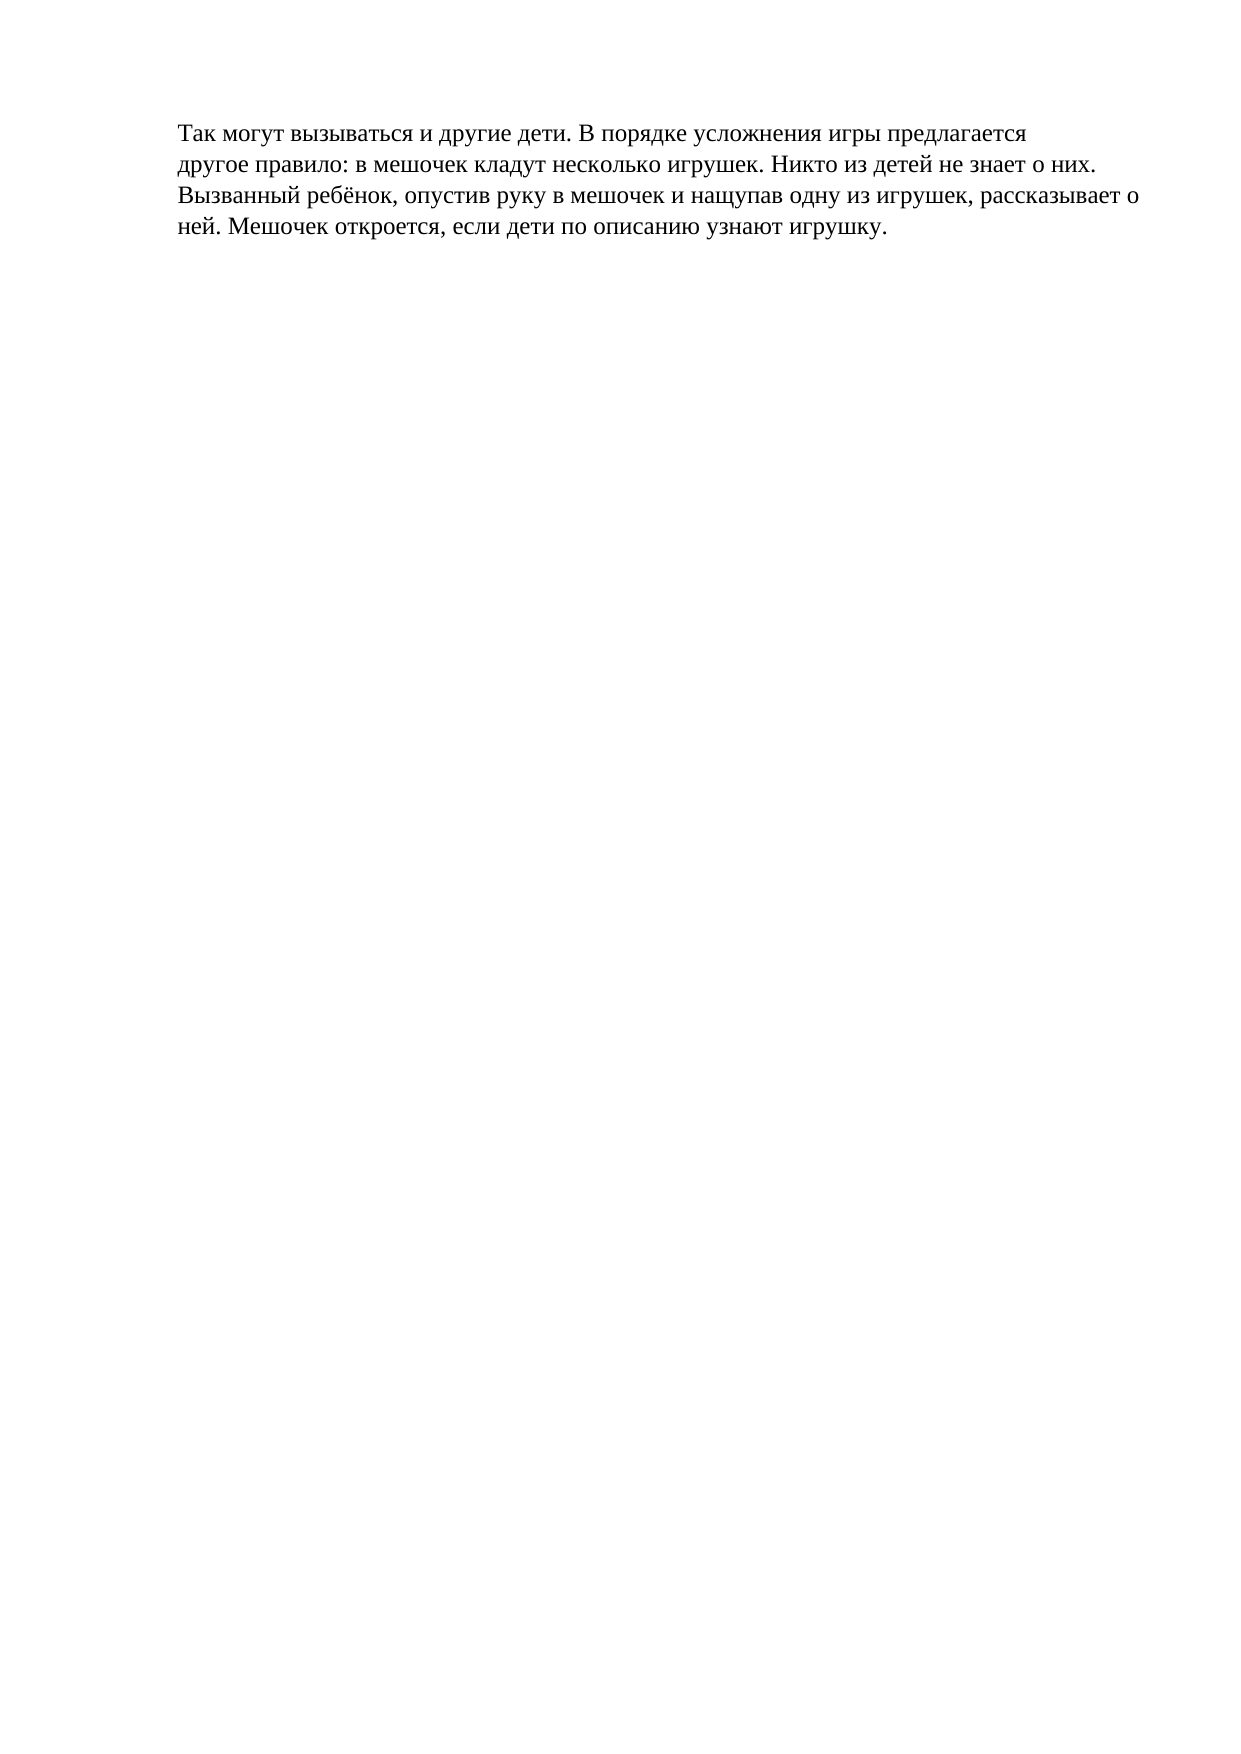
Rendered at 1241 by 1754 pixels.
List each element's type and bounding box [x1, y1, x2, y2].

text [177, 118, 1152, 240]
